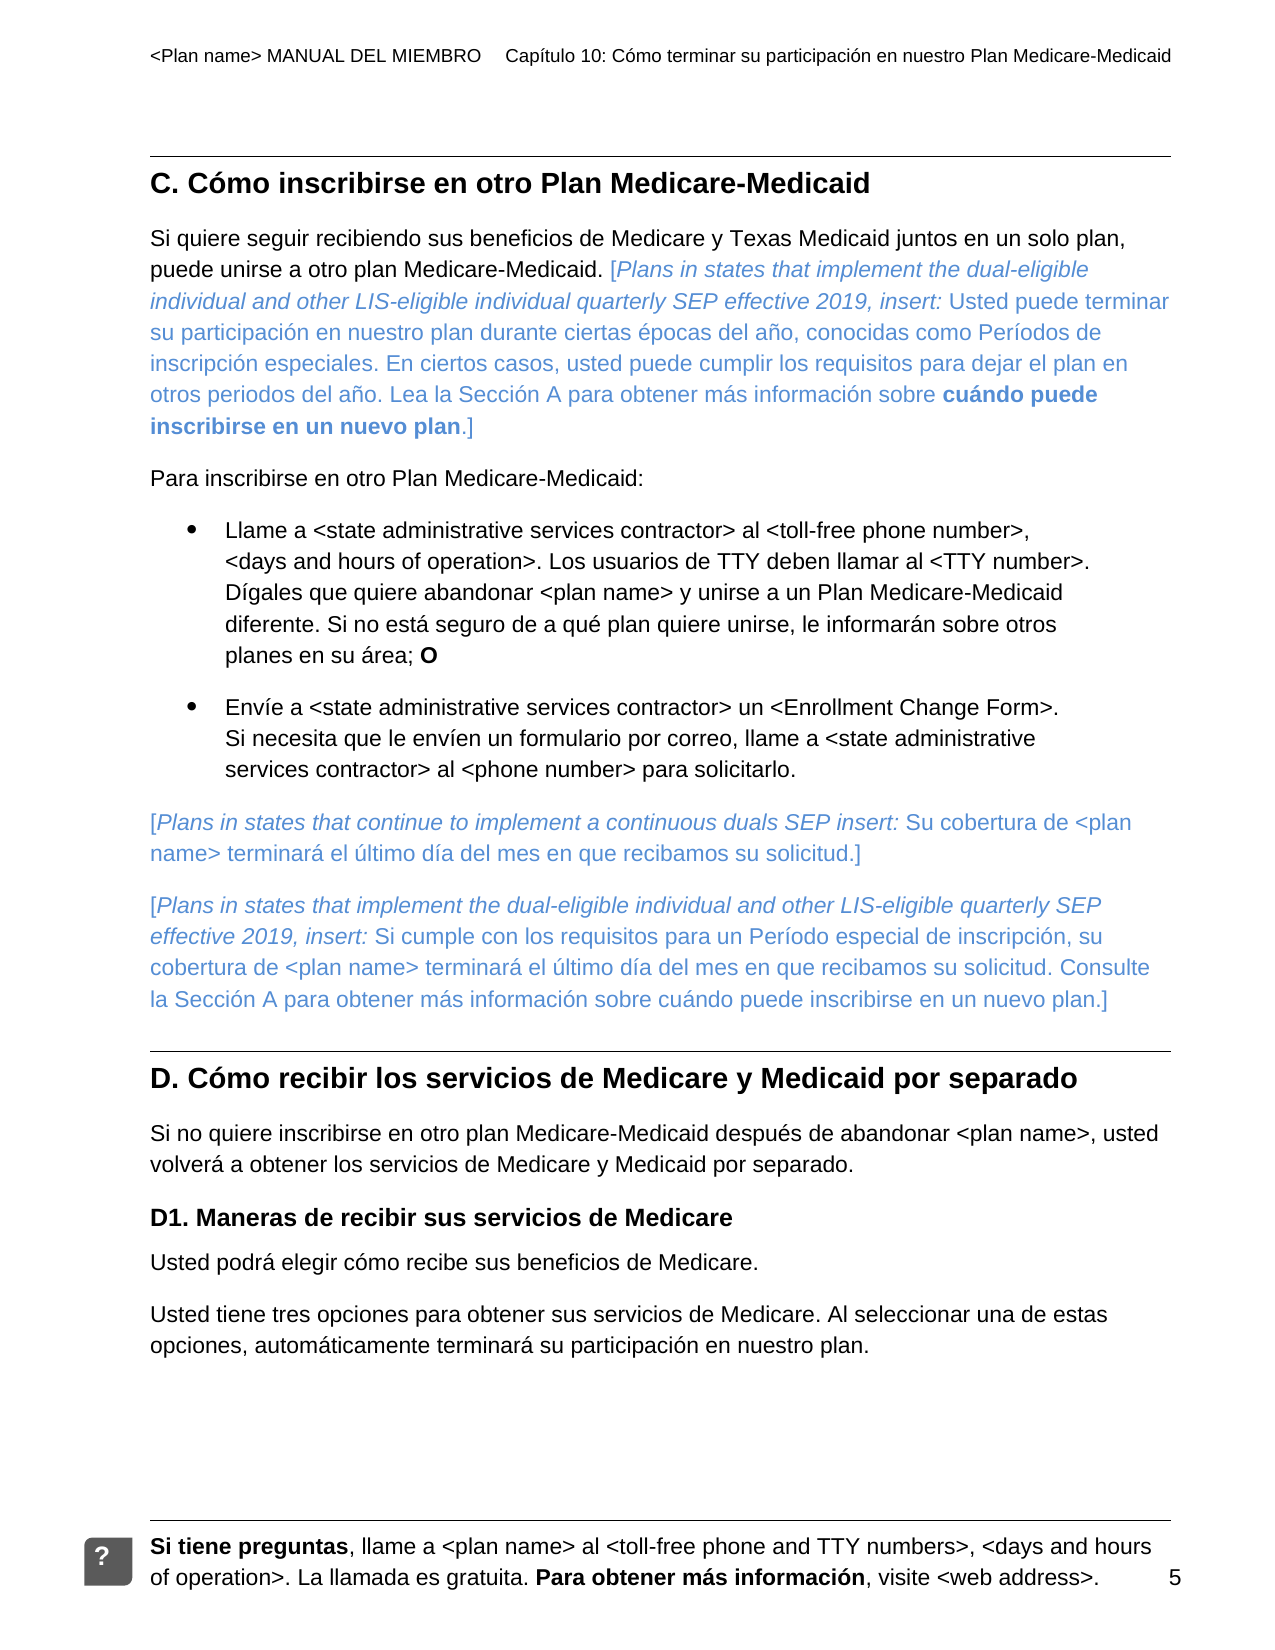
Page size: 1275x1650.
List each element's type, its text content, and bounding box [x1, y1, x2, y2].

text [Plans in states that implement the dual-eligible individual and other LIS-eligible quarterly SEP effective 2019, insert: Si cumple con los requisitos para un Período especial de inscripción, su cobertura de <plan name> terminará el último día del mes en que recibamos su solicitud. Consulte la Sección A para obtener más información sobre cuándo puede inscribirse en un nuevo plan.] [150, 888, 1171, 1013]
subtitle Cómo inscribirse en otro Plan Medicare-Medicaid [150, 157, 1171, 201]
text Si no quiere inscribirse en otro plan Medicare-Medicaid después de abandonar <plan name>, usted volverá a obtener los servicios de Medicare y Medicaid por separado. [150, 1116, 1171, 1179]
text Para inscribirse en otro Plan Medicare-Medicaid: [150, 461, 1171, 492]
subtitle D1. Maneras de recibir sus servicios de Medicare [150, 1200, 1096, 1233]
list Llame a <state administrative services contractor> al <toll-free phone number>, <days and hours of operation>. Los usuarios de TTY deben llamar al <TTY number>. Dígales que quiere abandonar <plan name> y unirse a un Plan Medicare-Medicaid diferente. Si no está seguro de a qué plan quiere unirse, le informarán sobre otros planes en su área; O [187, 513, 1096, 669]
text [Plans in states that continue to implement a continuous duals SEP insert: Su cobertura de <plan name> terminará el último día del mes en que recibamos su solicitud.] [150, 805, 1171, 867]
subtitle Cómo recibir los servicios de Medicare y Medicaid por separado [150, 1052, 1171, 1096]
text Usted tiene tres opciones para obtener sus servicios de Medicare. Al seleccionar una de estas opciones, automáticamente terminará su participación en nuestro plan. [150, 1298, 1171, 1360]
text Usted podrá elegir cómo recibe sus beneficios de Medicare. [150, 1246, 1171, 1277]
text Si quiere seguir recibiendo sus beneficios de Medicare y Texas Medicaid juntos en un solo plan, puede unirse a otro plan Medicare-Medicaid. [Plans in states that implement the dual-eligible individual and other LIS-eligible individual quarterly SEP effective 2019, insert: Usted puede terminar su participación en nuestro plan durante ciertas épocas del año, conocidas como Períodos de inscripción especiales. En ciertos casos, usted puede cumplir los requisitos para dejar el plan en otros periodos del año. Lea la Sección A para obtener más información sobre cuándo puede inscribirse en un nuevo plan.] [150, 222, 1171, 440]
list Envíe a <state administrative services contractor> un <Enrollment Change Form>. Si necesita que le envíen un formulario por correo, llame a <state administrative services contractor> al <phone number> para solicitarlo. [187, 690, 1096, 784]
